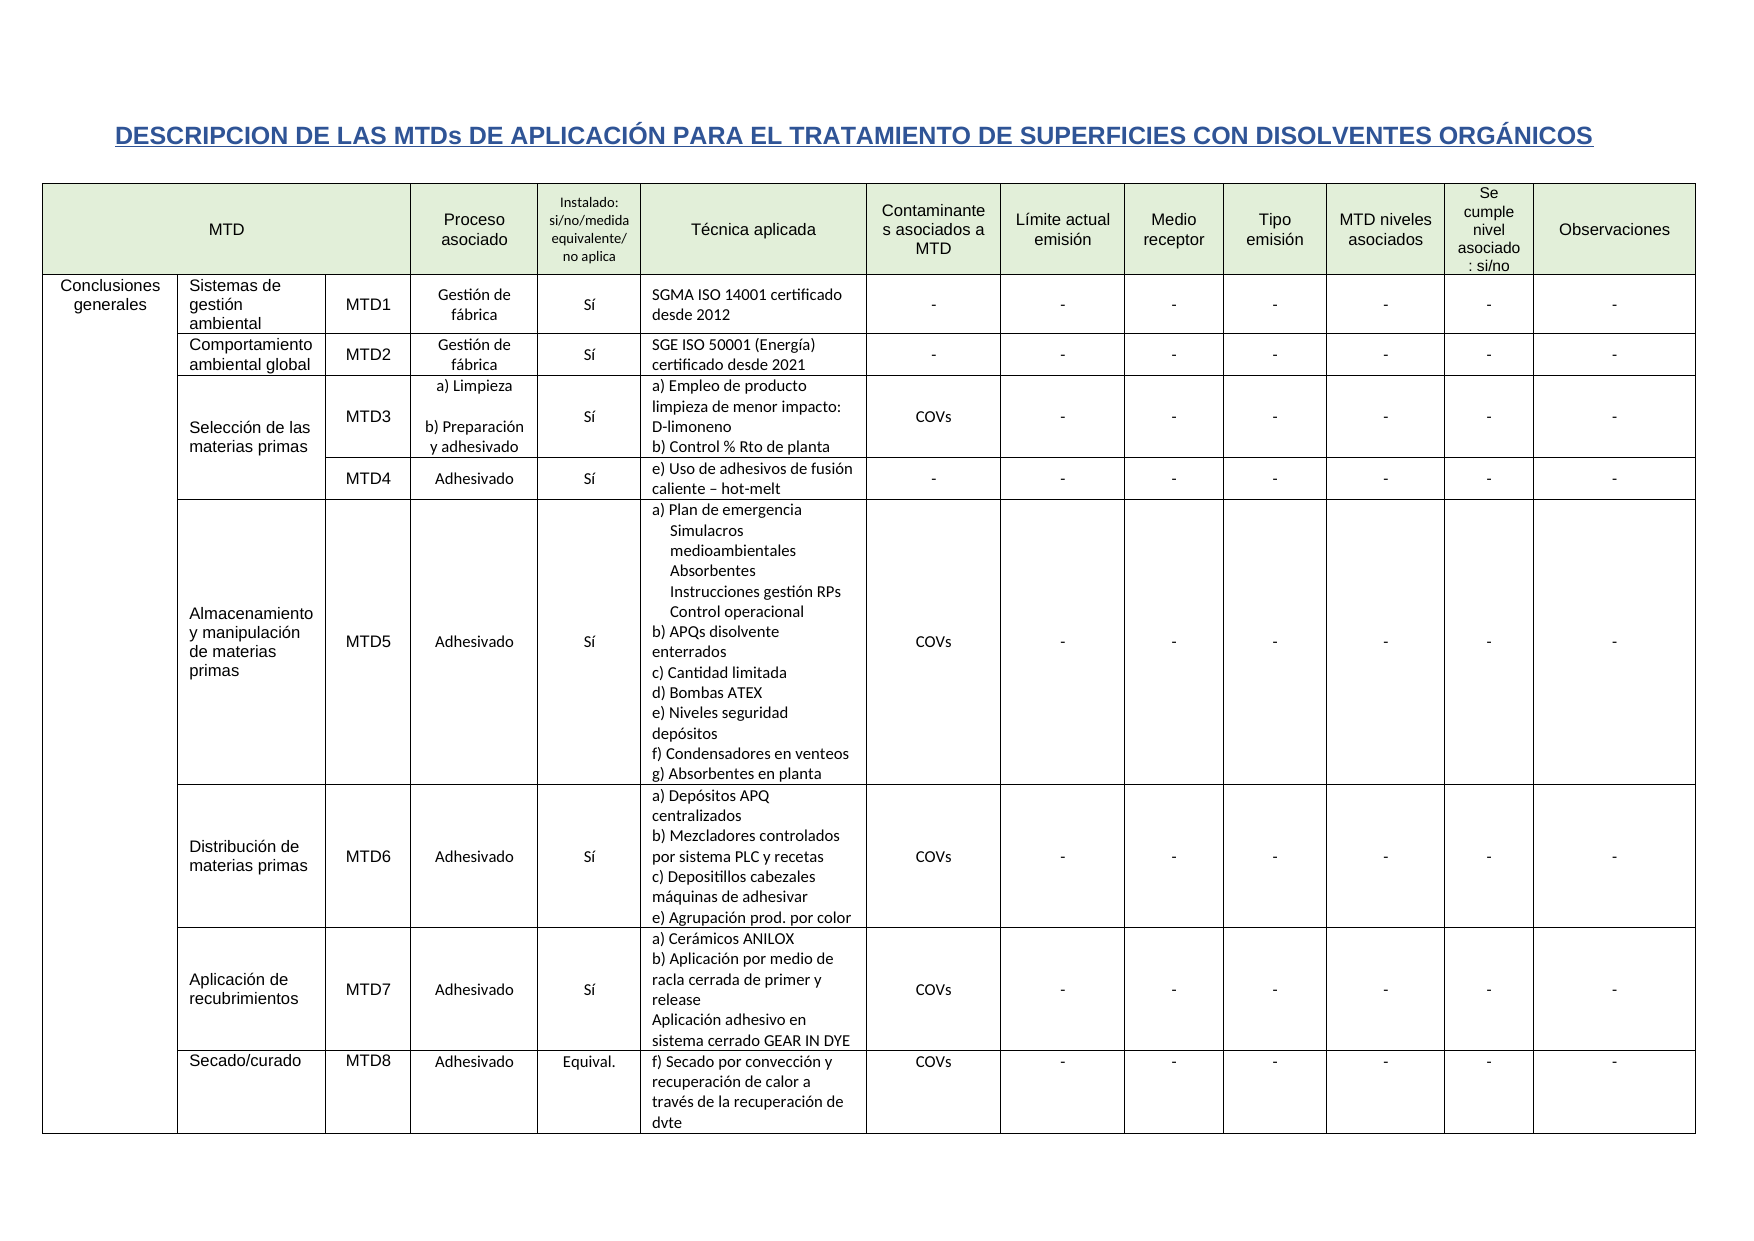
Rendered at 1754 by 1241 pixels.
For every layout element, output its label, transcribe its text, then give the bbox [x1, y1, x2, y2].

table_cell Sí [538, 500, 640, 784]
table_cell - [1327, 1051, 1444, 1132]
table_cell Gestión de fábrica [411, 334, 537, 374]
table_cell SGE ISO 50001 (Energía) certificado desde 2021 [641, 334, 866, 374]
table_cell MTD7 [326, 928, 410, 1050]
text DESCRIPCION DE LAS MTDs DE APLICACIÓN PARA EL TRATAMIENTO DE SUPERFICIES CON DISOLVENTES ORGÁNICOS [29, 121, 1679, 150]
table_cell COVs [867, 1051, 1000, 1132]
table_cell - [1001, 785, 1124, 927]
table_header Observaciones [1534, 184, 1695, 274]
table_cell Gestión de fábrica [411, 275, 537, 333]
table_header MTD niveles asociados [1327, 184, 1444, 274]
table_cell - [1224, 1051, 1326, 1132]
table_cell - [1001, 458, 1124, 498]
table_cell - [1445, 334, 1533, 374]
table_cell - [1327, 785, 1444, 927]
table_cell - [1445, 785, 1533, 927]
table_cell - [1534, 928, 1695, 1050]
table_cell COVs [867, 376, 1000, 457]
table_cell - [1534, 334, 1695, 374]
table_cell - [1224, 928, 1326, 1050]
table_cell - [1224, 500, 1326, 784]
table_cell MTD3 [326, 376, 410, 457]
table_cell - [1445, 275, 1533, 333]
table_cell - [1445, 500, 1533, 784]
table_cell MTD5 [326, 500, 410, 784]
table_cell MTD4 [326, 458, 410, 498]
table_cell Sí [538, 334, 640, 374]
table_cell Conclusiones generales [43, 275, 177, 1132]
table_header Medio receptor [1125, 184, 1223, 274]
table_cell - [1125, 785, 1223, 927]
table_cell COVs [867, 928, 1000, 1050]
table_cell - [1327, 376, 1444, 457]
table_cell MTD1 [326, 275, 410, 333]
table_cell - [1224, 376, 1326, 457]
table_cell COVs [867, 785, 1000, 927]
table_cell Adhesivado [411, 785, 537, 927]
table_cell - [1001, 376, 1124, 457]
table_cell - [1125, 458, 1223, 498]
table_cell - [1534, 275, 1695, 333]
table_cell - [1445, 928, 1533, 1050]
table_cell - [867, 275, 1000, 333]
table_cell - [867, 458, 1000, 498]
table_header Se cumple nivel asociado: si/no [1445, 184, 1533, 274]
table_cell Sí [538, 275, 640, 333]
table_cell - [1534, 500, 1695, 784]
table_cell Comportamiento ambiental global [178, 334, 325, 374]
table_cell - [1534, 458, 1695, 498]
table_cell a) Plan de emergencia Simulacros medioambientales Absorbentes Instrucciones gestión RPs Control operacional b) APQs disolvente enterrados c) Cantidad limitada d) Bombas ATEX e) Niveles seguridad depósitos f) Condensadores en venteos g) Absorbentes en planta [641, 500, 866, 784]
table_cell a) Depósitos APQ centralizados b) Mezcladores controlados por sistema PLC y recetas c) Depositillos cabezales máquinas de adhesivar e) Agrupación prod. por color [641, 785, 866, 927]
table_cell Sí [538, 458, 640, 498]
table_cell - [1125, 928, 1223, 1050]
table_header Técnica aplicada [641, 184, 866, 274]
table_header Contaminantes asociados a MTD [867, 184, 1000, 274]
table_cell f) Secado por convección y recuperación de calor a través de la recuperación de dvte [641, 1051, 866, 1132]
table_cell e) Uso de adhesivos de fusión caliente – hot-melt [641, 458, 866, 498]
table_cell Adhesivado [411, 1051, 537, 1132]
table_cell Sí [538, 785, 640, 927]
table_cell - [1001, 275, 1124, 333]
table_cell Distribución de materias primas [178, 785, 325, 927]
table_cell - [1224, 785, 1326, 927]
table_cell Sí [538, 928, 640, 1050]
table_cell Equival. [538, 1051, 640, 1132]
table_header Proceso asociado [411, 184, 537, 274]
table_cell MTD2 [326, 334, 410, 374]
table_header Tipo emisión [1224, 184, 1326, 274]
table_cell a) Limpieza b) Preparación y adhesivado [411, 376, 537, 457]
table_cell - [1001, 334, 1124, 374]
table_header MTD [43, 184, 410, 274]
table_cell - [1125, 500, 1223, 784]
table_cell - [1327, 500, 1444, 784]
table_cell - [1125, 376, 1223, 457]
table_cell COVs [867, 500, 1000, 784]
table_cell - [1534, 1051, 1695, 1132]
table_cell Sí [538, 376, 640, 457]
table_cell Secado/curado [178, 1051, 325, 1132]
table_cell Sistemas de gestión ambiental [178, 275, 325, 333]
table_cell MTD6 [326, 785, 410, 927]
table_cell a) Cerámicos ANILOX b) Aplicación por medio de racla cerrada de primer y release Aplicación adhesivo en sistema cerrado GEAR IN DYE [641, 928, 866, 1050]
table_cell MTD8 [326, 1051, 410, 1132]
table_cell Adhesivado [411, 928, 537, 1050]
table_cell - [1125, 275, 1223, 333]
table_header Límite actual emisión [1001, 184, 1124, 274]
table_cell - [867, 334, 1000, 374]
table_cell - [1327, 928, 1444, 1050]
table_cell a) Empleo de producto limpieza de menor impacto: D-limoneno b) Control % Rto de planta [641, 376, 866, 457]
table_cell - [1001, 1051, 1124, 1132]
table_cell - [1327, 275, 1444, 333]
table_cell - [1327, 334, 1444, 374]
table_cell - [1534, 785, 1695, 927]
table_cell - [1534, 376, 1695, 457]
table_cell Adhesivado [411, 500, 537, 784]
table_cell - [1224, 458, 1326, 498]
table_cell Almacenamiento y manipulación de materias primas [178, 500, 325, 784]
table_cell - [1445, 458, 1533, 498]
table_cell - [1125, 334, 1223, 374]
table_cell SGMA ISO 14001 certificado desde 2012 [641, 275, 866, 333]
table_cell Aplicación de recubrimientos [178, 928, 325, 1050]
table_cell Selección de las materias primas [178, 376, 325, 498]
table_cell - [1445, 376, 1533, 457]
table_header Instalado: si/no/medida equivalente/ no aplica [538, 184, 640, 274]
table_cell - [1125, 1051, 1223, 1132]
table_cell - [1445, 1051, 1533, 1132]
table_cell - [1224, 334, 1326, 374]
table_cell - [1224, 275, 1326, 333]
table_cell - [1327, 458, 1444, 498]
table_cell Adhesivado [411, 458, 537, 498]
table_cell - [1001, 500, 1124, 784]
table_cell - [1001, 928, 1124, 1050]
